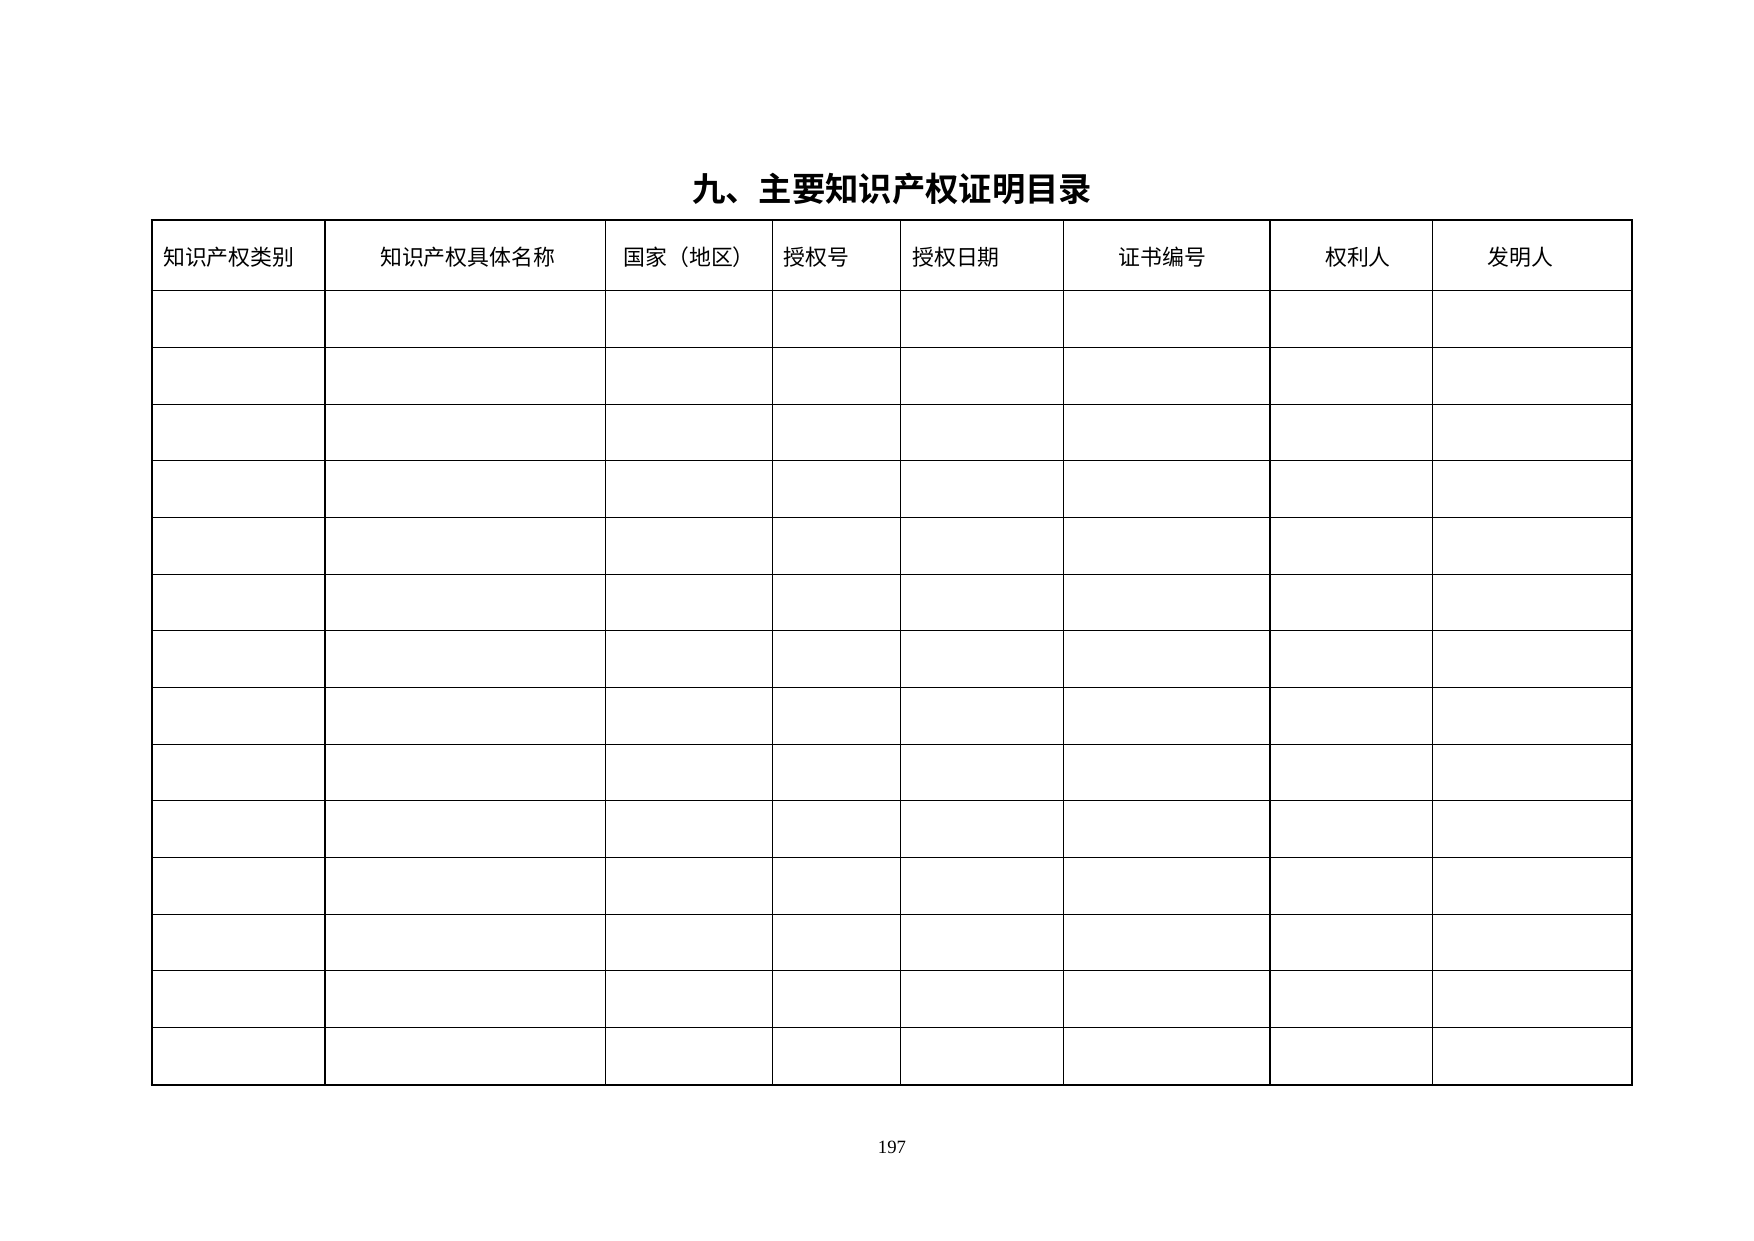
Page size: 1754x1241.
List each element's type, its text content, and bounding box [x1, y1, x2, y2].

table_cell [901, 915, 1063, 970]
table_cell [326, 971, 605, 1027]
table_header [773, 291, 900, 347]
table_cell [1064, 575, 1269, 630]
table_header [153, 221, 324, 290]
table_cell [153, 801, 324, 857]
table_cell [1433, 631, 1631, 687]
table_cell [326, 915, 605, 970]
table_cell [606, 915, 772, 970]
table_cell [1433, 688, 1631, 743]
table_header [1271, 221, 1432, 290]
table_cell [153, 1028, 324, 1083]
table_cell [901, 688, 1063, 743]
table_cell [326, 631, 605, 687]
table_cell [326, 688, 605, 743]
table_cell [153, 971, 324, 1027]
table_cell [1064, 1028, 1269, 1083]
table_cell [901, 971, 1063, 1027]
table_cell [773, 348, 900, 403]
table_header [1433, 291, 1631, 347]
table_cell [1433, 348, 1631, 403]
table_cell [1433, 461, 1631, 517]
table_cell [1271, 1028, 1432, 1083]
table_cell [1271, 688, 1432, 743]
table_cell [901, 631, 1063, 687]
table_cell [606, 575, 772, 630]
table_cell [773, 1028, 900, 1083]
subtitle 九、主要知识产权证明目录 [148, 154, 1636, 219]
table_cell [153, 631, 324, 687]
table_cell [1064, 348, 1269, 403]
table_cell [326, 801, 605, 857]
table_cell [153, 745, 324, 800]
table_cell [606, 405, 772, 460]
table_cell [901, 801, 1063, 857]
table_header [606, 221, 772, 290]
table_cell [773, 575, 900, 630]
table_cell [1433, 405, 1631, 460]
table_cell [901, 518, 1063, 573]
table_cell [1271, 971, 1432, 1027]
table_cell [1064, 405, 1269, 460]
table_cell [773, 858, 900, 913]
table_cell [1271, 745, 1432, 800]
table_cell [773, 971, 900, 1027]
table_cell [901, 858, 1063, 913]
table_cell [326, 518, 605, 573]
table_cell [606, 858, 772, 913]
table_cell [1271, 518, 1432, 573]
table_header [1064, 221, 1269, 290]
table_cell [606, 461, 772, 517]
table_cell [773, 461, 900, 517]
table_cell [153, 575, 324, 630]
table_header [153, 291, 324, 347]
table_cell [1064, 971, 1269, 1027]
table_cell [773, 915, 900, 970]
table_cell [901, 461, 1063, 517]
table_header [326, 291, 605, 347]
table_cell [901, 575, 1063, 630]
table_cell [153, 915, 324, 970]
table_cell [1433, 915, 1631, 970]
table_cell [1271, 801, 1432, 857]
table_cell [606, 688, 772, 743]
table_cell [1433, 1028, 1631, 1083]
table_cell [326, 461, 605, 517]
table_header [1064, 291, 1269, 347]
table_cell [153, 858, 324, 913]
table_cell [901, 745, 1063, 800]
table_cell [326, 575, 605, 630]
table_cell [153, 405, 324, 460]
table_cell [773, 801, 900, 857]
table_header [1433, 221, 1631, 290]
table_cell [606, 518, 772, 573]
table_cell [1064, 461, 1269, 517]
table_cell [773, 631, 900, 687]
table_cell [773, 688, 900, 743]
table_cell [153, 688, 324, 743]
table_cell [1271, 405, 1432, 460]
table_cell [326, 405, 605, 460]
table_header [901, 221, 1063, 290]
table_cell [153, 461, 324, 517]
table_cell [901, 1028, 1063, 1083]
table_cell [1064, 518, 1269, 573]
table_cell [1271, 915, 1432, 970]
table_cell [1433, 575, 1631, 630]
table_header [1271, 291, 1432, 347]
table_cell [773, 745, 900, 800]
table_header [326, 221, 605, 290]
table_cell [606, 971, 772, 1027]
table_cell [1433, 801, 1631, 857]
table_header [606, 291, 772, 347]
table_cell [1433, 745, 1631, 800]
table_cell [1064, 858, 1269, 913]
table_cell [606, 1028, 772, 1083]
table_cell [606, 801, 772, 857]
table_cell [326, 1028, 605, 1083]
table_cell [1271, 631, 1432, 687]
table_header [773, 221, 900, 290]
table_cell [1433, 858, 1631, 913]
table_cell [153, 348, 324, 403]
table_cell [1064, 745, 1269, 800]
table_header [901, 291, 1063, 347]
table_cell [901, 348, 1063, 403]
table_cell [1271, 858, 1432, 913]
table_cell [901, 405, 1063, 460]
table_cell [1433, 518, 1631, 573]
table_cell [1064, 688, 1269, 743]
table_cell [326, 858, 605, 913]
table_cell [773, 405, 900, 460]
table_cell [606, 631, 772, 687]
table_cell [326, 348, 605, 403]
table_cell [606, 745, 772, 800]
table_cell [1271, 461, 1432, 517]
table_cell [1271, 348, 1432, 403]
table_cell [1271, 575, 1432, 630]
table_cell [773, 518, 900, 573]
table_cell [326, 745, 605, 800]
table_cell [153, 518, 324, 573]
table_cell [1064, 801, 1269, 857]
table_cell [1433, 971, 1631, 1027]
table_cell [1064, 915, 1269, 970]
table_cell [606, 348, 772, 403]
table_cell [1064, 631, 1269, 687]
